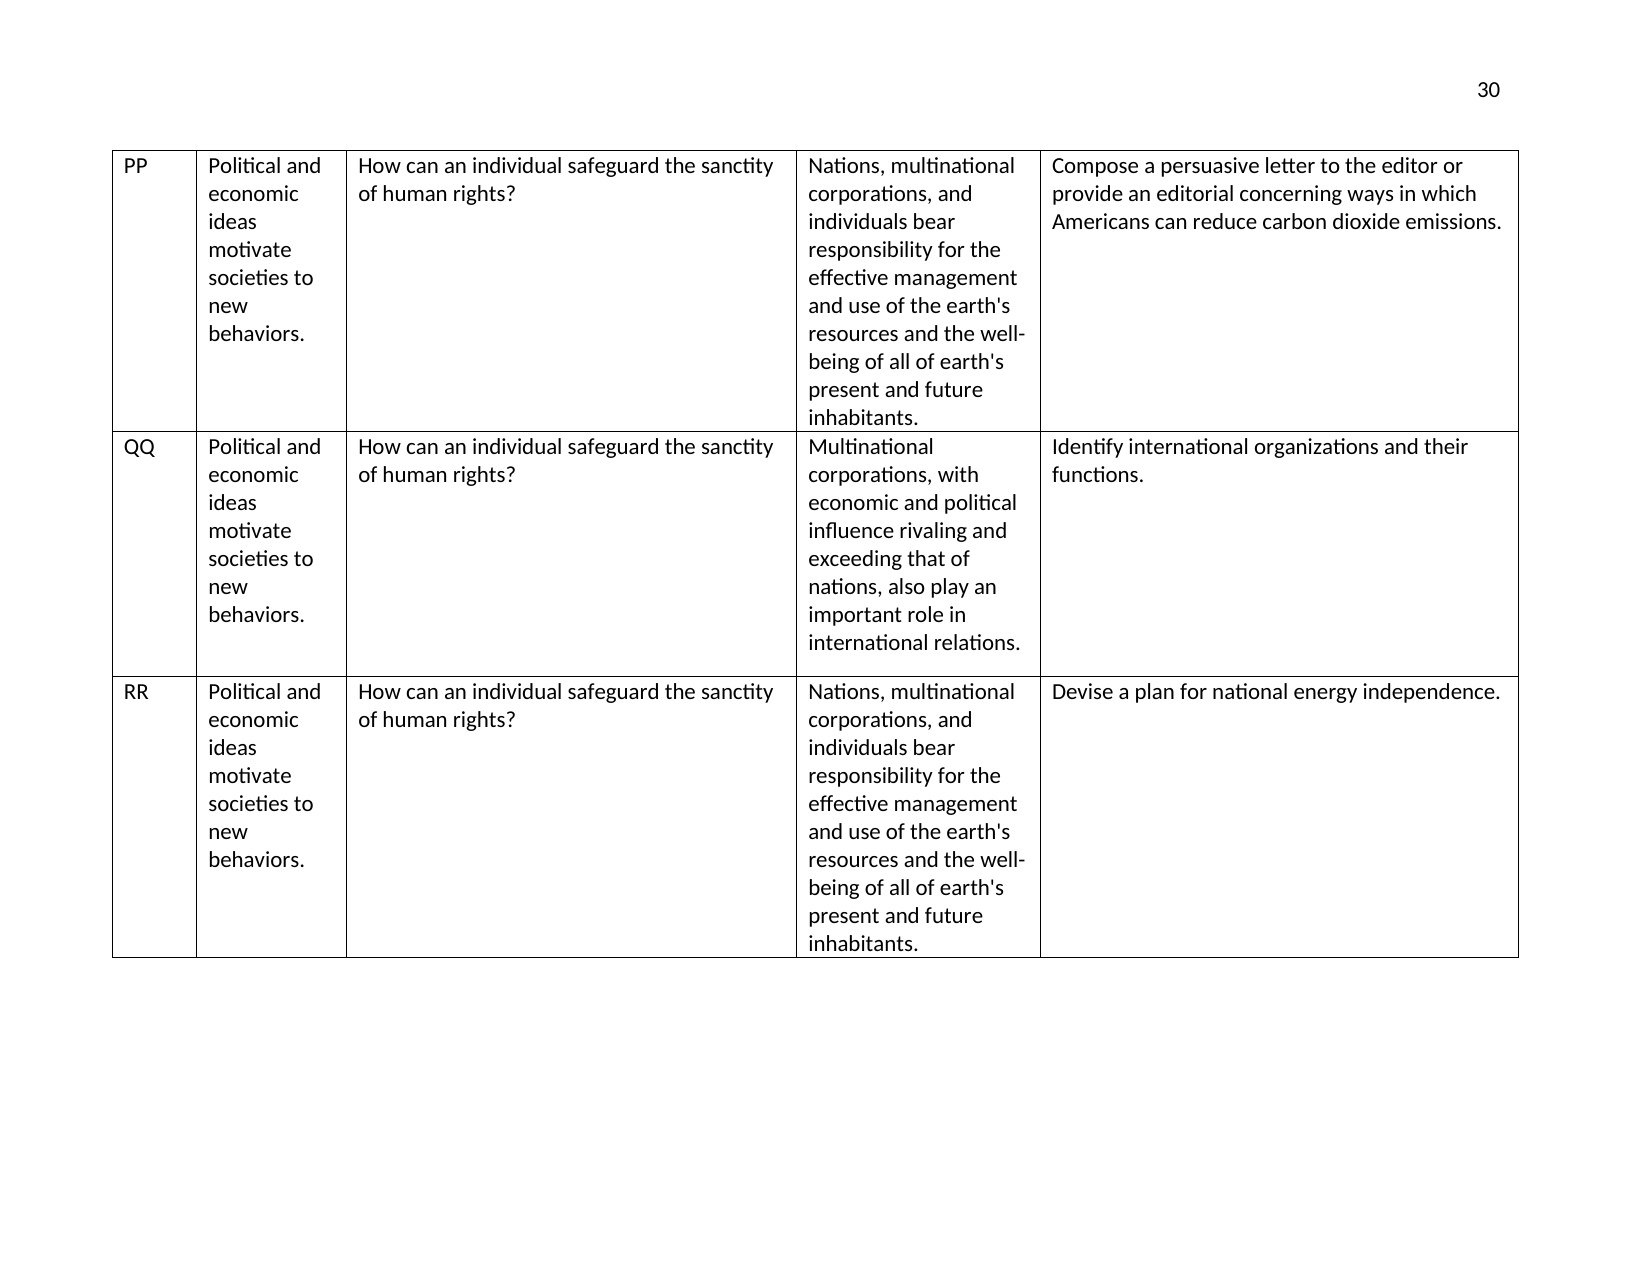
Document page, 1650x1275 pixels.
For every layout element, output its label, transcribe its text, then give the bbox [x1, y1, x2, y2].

table_cell Identify international organizations and their functions. [1041, 432, 1518, 676]
table_cell Political and economic ideas motivate societies to new behaviors. [197, 151, 346, 431]
table_cell How can an individual safeguard the sanctity of human rights? [347, 432, 796, 676]
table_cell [197, 677, 346, 957]
table_cell RR [113, 677, 196, 957]
table_cell Political and economic ideas motivate societies to new behaviors. [197, 432, 346, 676]
table_cell Multinational corporations, with economic and political influence rivaling and exceeding that of nations, also play an important role in international relations. [797, 432, 1040, 676]
table_cell Compose a persuasive letter to the editor or provide an editorial concerning ways in which Americans can reduce carbon dioxide emissions. [1041, 151, 1518, 431]
table_cell Nations, multinational corporations, and individuals bear responsibility for the effective management and use of the earth's resources and the well-being of all of earth's present and future inhabitants. [797, 151, 1040, 431]
table_cell Nations, multinational corporations, and individuals bear responsibility for the effective management and use of the earth's resources and the well-being of all of earth's present and future inhabitants. [797, 677, 1040, 957]
table_cell PP [113, 151, 196, 431]
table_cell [347, 677, 796, 957]
table_cell QQ [113, 432, 196, 676]
table_cell Devise a plan for national energy independence. [1041, 677, 1518, 957]
table_cell How can an individual safeguard the sanctity of human rights? [347, 151, 796, 431]
